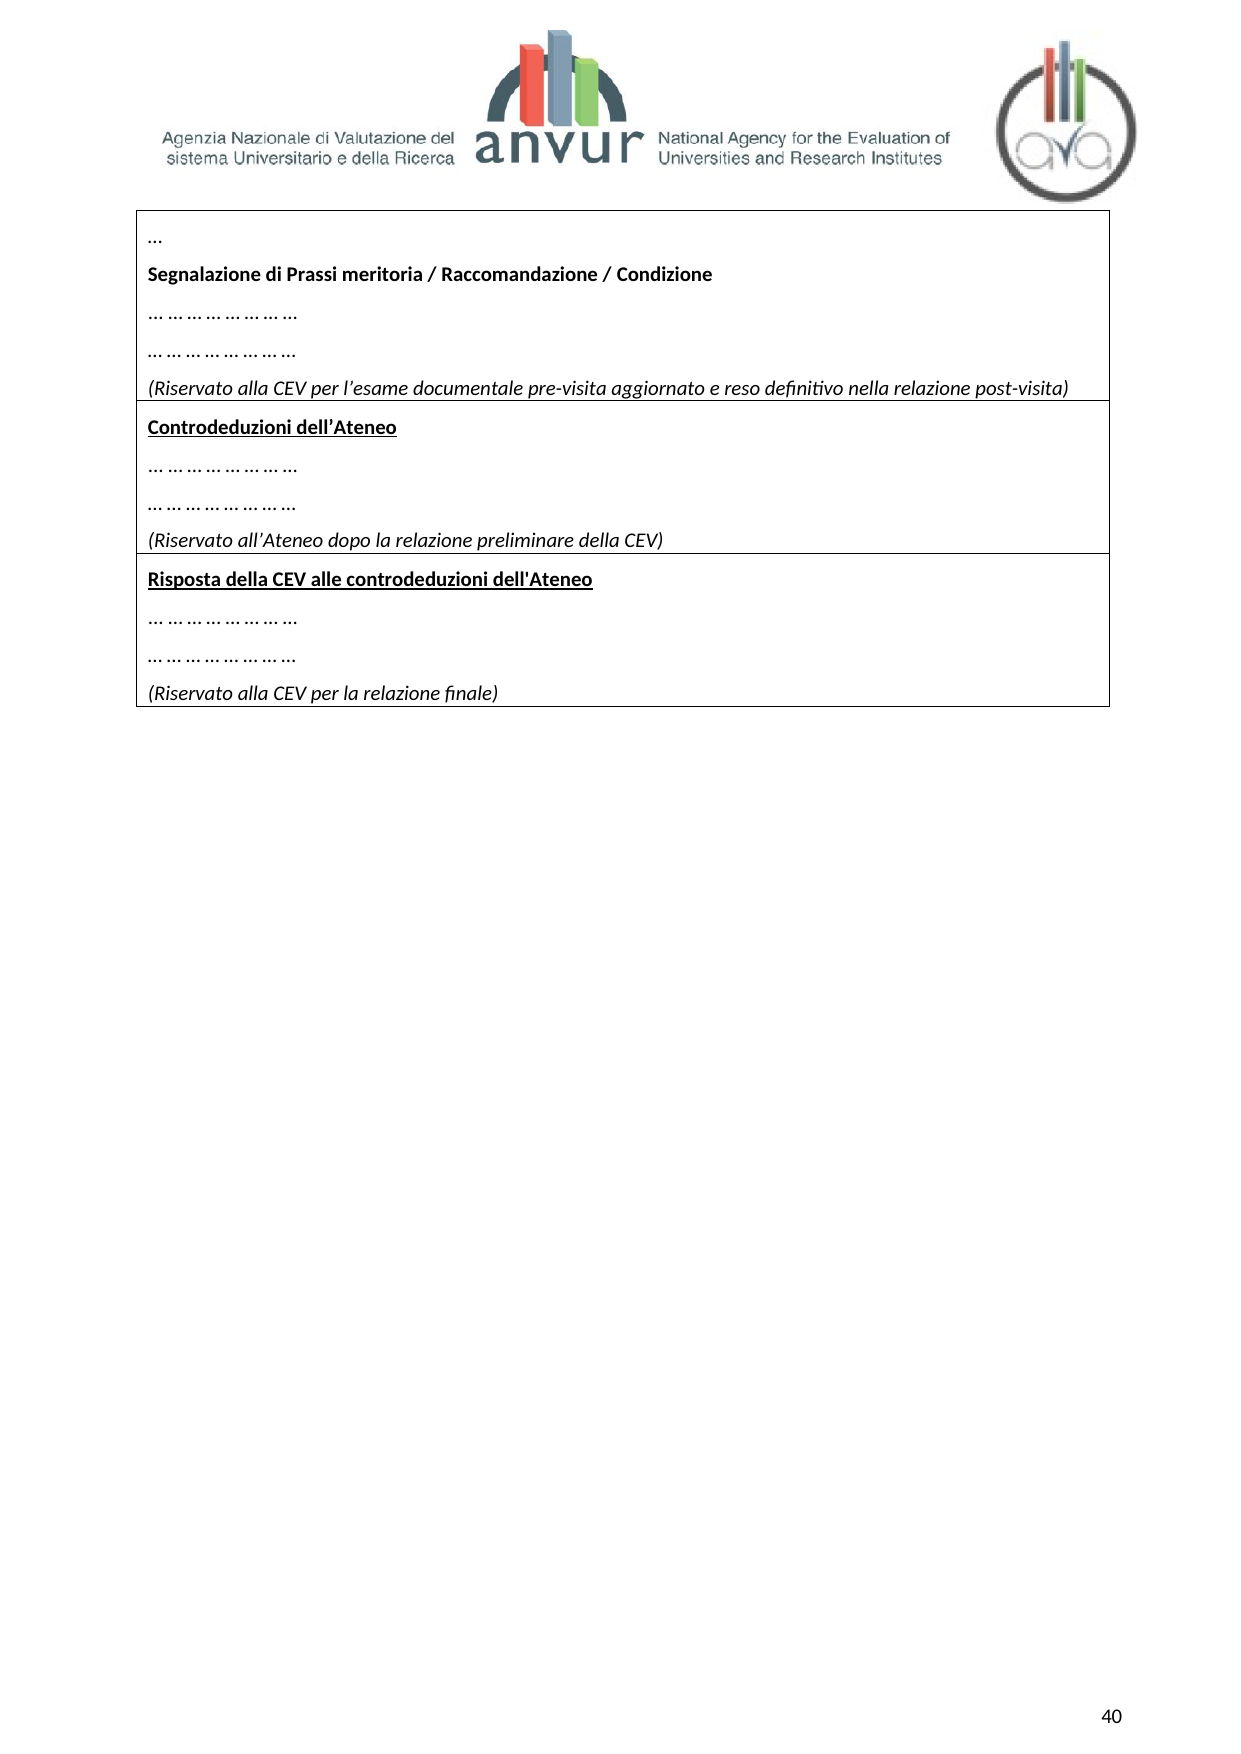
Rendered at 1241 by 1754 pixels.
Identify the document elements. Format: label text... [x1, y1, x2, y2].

table_cell Risposta della CEV alle controdeduzioni dell'Ateneo ... … … … … … … … … … … … … … … … (Riservato alla CEV per la relazione finale) [137, 554, 1109, 706]
table_cell Controdeduzioni dell’Ateneo ... … … … … … … … … … … … … … … … (Riservato all’Ateneo dopo la relazione preliminare della CEV) [137, 401, 1109, 553]
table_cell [137, 211, 1109, 400]
